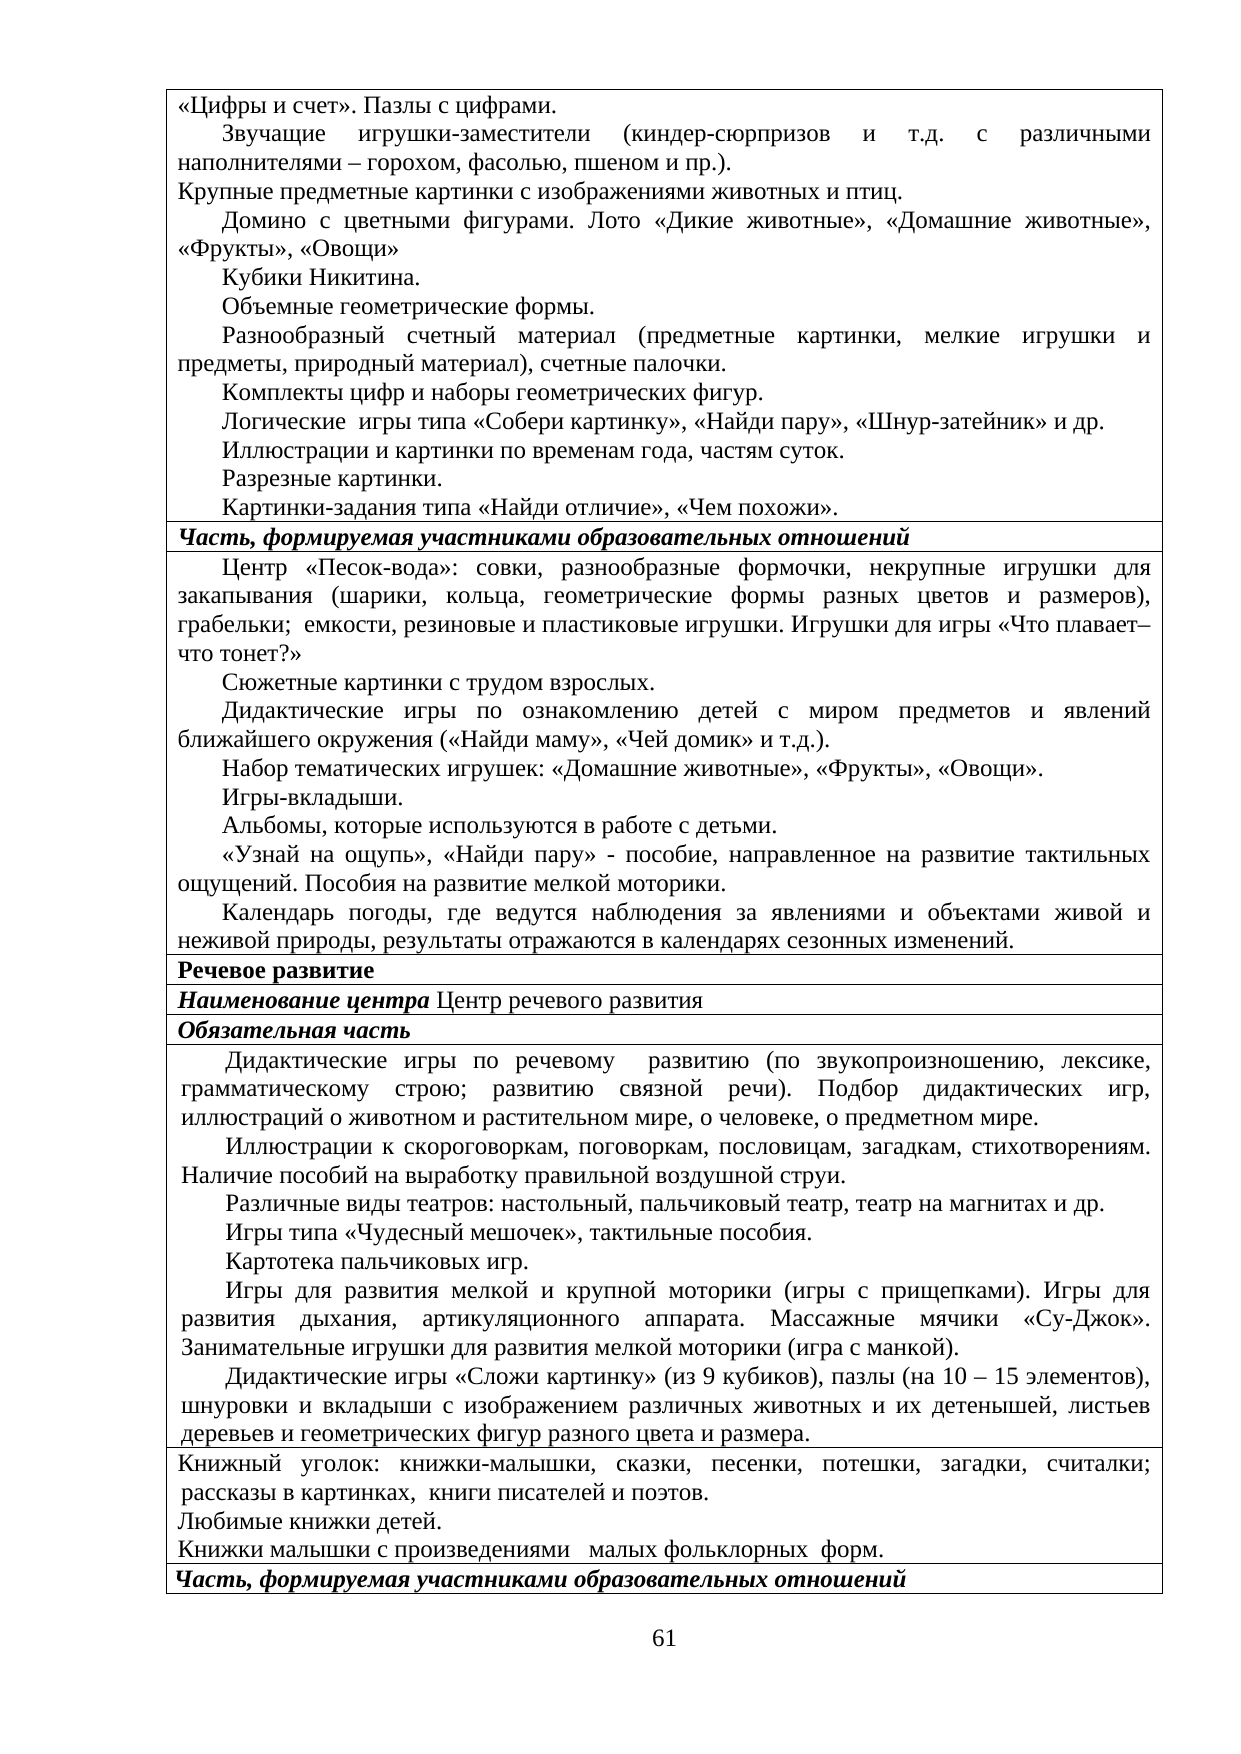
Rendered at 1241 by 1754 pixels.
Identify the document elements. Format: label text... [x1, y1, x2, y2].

table_cell Наименование центра Центр речевого развития [167, 985, 1162, 1014]
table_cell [167, 90, 1162, 521]
table_cell Часть, формируемая участниками образовательных отношений [167, 522, 1162, 551]
table_cell Дидактические игры по речевому развитию (по звукопроизношению, лексике, грамматическому строю; развитию связной речи). Подбор дидактических игр, иллюстраций о животном и растительном мире, о человеке, о предметном мире. Иллюстрации к скороговоркам, поговоркам, пословицам, загадкам, стихотворениям. Наличие пособий на выработку правильной воздушной струи. Различные виды театров: настольный, пальчиковый театр, театр на магнитах и др. Игры типа «Чудесный мешочек», тактильные пособия. Картотека пальчиковых игр. Игры для развития мелкой и крупной моторики (игры с прищепками). Игры для развития дыхания, артикуляционного аппарата. Массажные мячики «Су-Джок». Занимательные игрушки для развития мелкой моторики (игра с манкой). Дидактические игры «Сложи картинку» (из 9 кубиков), пазлы (на 10 – 15 элементов), шнуровки и вкладыши с изображением различных животных и их детенышей, листьев деревьев и геометрических фигур разного цвета и размера. [167, 1045, 1162, 1447]
table_cell Часть, формируемая участниками образовательных отношений [167, 1564, 1162, 1593]
table_cell Обязательная часть [167, 1015, 1162, 1044]
table_cell Речевое развитие [167, 955, 1162, 984]
table_cell Книжный уголок: книжки-малышки, сказки, песенки, потешки, загадки, считалки; рассказы в картинках, книги писателей и поэтов. Любимые книжки детей. Книжки малышки с произведениями малых фольклорных форм. [167, 1448, 1162, 1563]
table_cell Центр «Песок-вода»: совки, разнообразные формочки, некрупные игрушки для закапывания (шарики, кольца, геометрические формы разных цветов и размеров), грабельки; емкости, резиновые и пластиковые игрушки. Игрушки для игры «Что плавает–что тонет?» Сюжетные картинки с трудом взрослых. Дидактические игры по ознакомлению детей с миром предметов и явлений ближайшего окружения («Найди маму», «Чей домик» и т.д.). Набор тематических игрушек: «Домашние животные», «Фрукты», «Овощи». Игры-вкладыши. Альбомы, которые используются в работе с детьми. «Узнай на ощупь», «Найди пару» - пособие, направленное на развитие тактильных ощущений. Пособия на развитие мелкой моторики. Календарь погоды, где ведутся наблюдения за явлениями и объектами живой и неживой природы, результаты отражаются в календарях сезонных изменений. [167, 552, 1162, 954]
